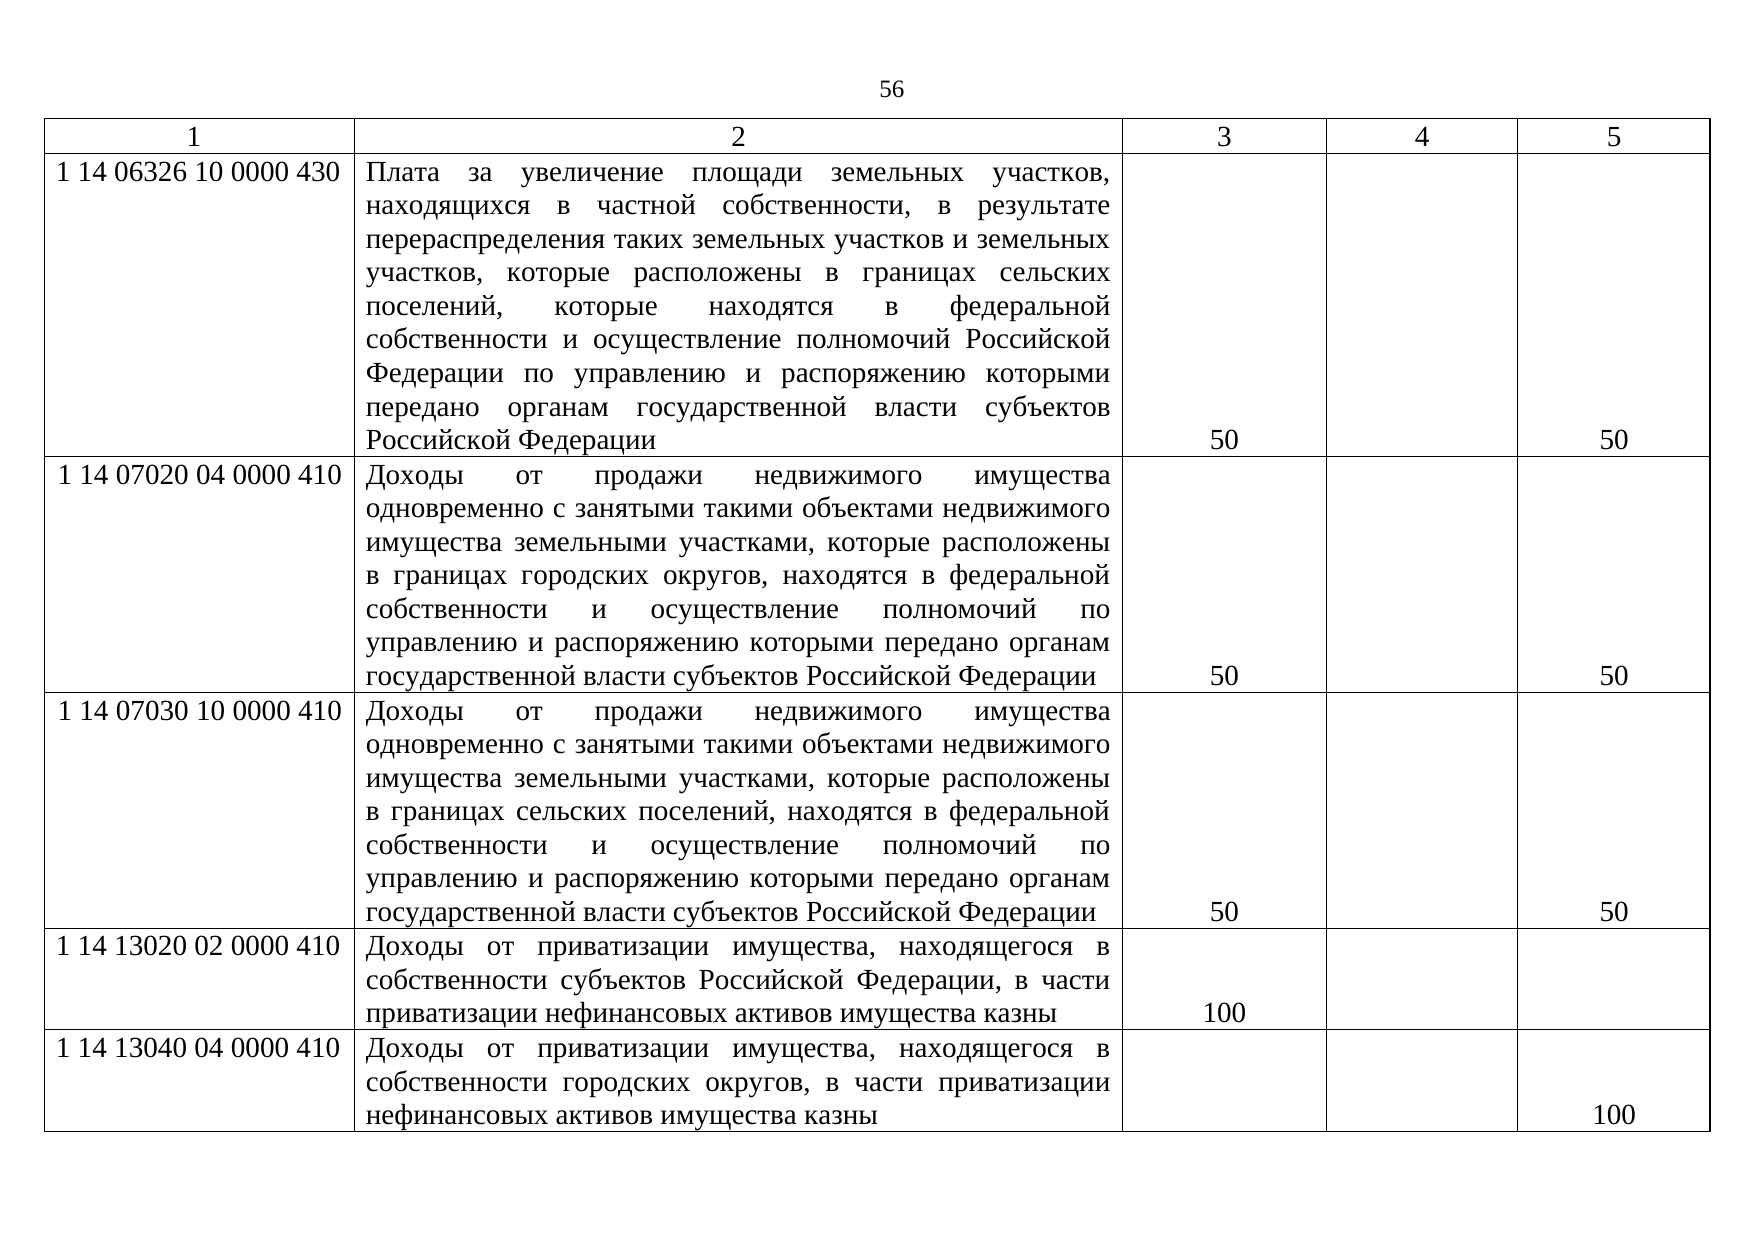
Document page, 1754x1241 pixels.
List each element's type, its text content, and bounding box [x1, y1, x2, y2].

table_cell Доходы от приватизации имущества, находящегося в собственности субъектов Российской Федерации, в части приватизации нефинансовых активов имущества казны [355, 929, 1122, 1029]
table_cell 50 [1518, 457, 1709, 692]
table_cell [1327, 154, 1517, 456]
table_header 5 [1518, 119, 1709, 153]
table_cell Доходы от приватизации имущества, находящегося в собственности городских округов, в части приватизации нефинансовых активов имущества казны [355, 1030, 1122, 1131]
table_cell 1 14 07020 04 0000 410 [45, 457, 354, 692]
table_cell [1327, 929, 1517, 1029]
table_cell 1 14 13040 04 0000 410 [45, 1030, 354, 1131]
table_header 2 [355, 119, 1122, 153]
table_cell 50 [1123, 693, 1326, 927]
table_cell [1518, 929, 1709, 1029]
table_cell [1327, 693, 1517, 927]
table_cell [1327, 1030, 1517, 1131]
table_cell 50 [1123, 154, 1326, 456]
table_cell Доходы от продажи недвижимого имущества одновременно с занятыми такими объектами недвижимого имущества земельными участками, которые расположены в границах городских округов, находятся в федеральной собственности и осуществление полномочий по управлению и распоряжению которыми передано органам государственной власти субъектов Российской Федерации [355, 457, 1122, 692]
table_cell Доходы от продажи недвижимого имущества одновременно с занятыми такими объектами недвижимого имущества земельными участками, которые расположены в границах сельских поселений, находятся в федеральной собственности и осуществление полномочий по управлению и распоряжению которыми передано органам государственной власти субъектов Российской Федерации [355, 693, 1122, 927]
table_cell 1 14 13020 02 0000 410 [45, 929, 354, 1029]
table_cell 50 [1518, 154, 1709, 456]
table_cell 1 14 06326 10 0000 430 [45, 154, 354, 456]
table_cell 50 [1123, 457, 1326, 692]
table_header 3 [1123, 119, 1326, 153]
table_cell 1 14 07030 10 0000 410 [45, 693, 354, 927]
table_cell [1327, 457, 1517, 692]
table_cell 100 [1518, 1030, 1709, 1131]
table_header 4 [1327, 119, 1517, 153]
table_cell Плата за увеличение площади земельных участков, находящихся в частной собственности, в результате перераспределения таких земельных участков и земельных участков, которые расположены в границах сельских поселений, которые находятся в федеральной собственности и осуществление полномочий Российской Федерации по управлению и распоряжению которыми передано органам государственной власти субъектов Российской Федерации [355, 154, 1122, 456]
table_cell 100 [1123, 929, 1326, 1029]
table_header 1 [45, 119, 354, 153]
table_cell 50 [1518, 693, 1709, 927]
table_cell [1123, 1030, 1326, 1131]
